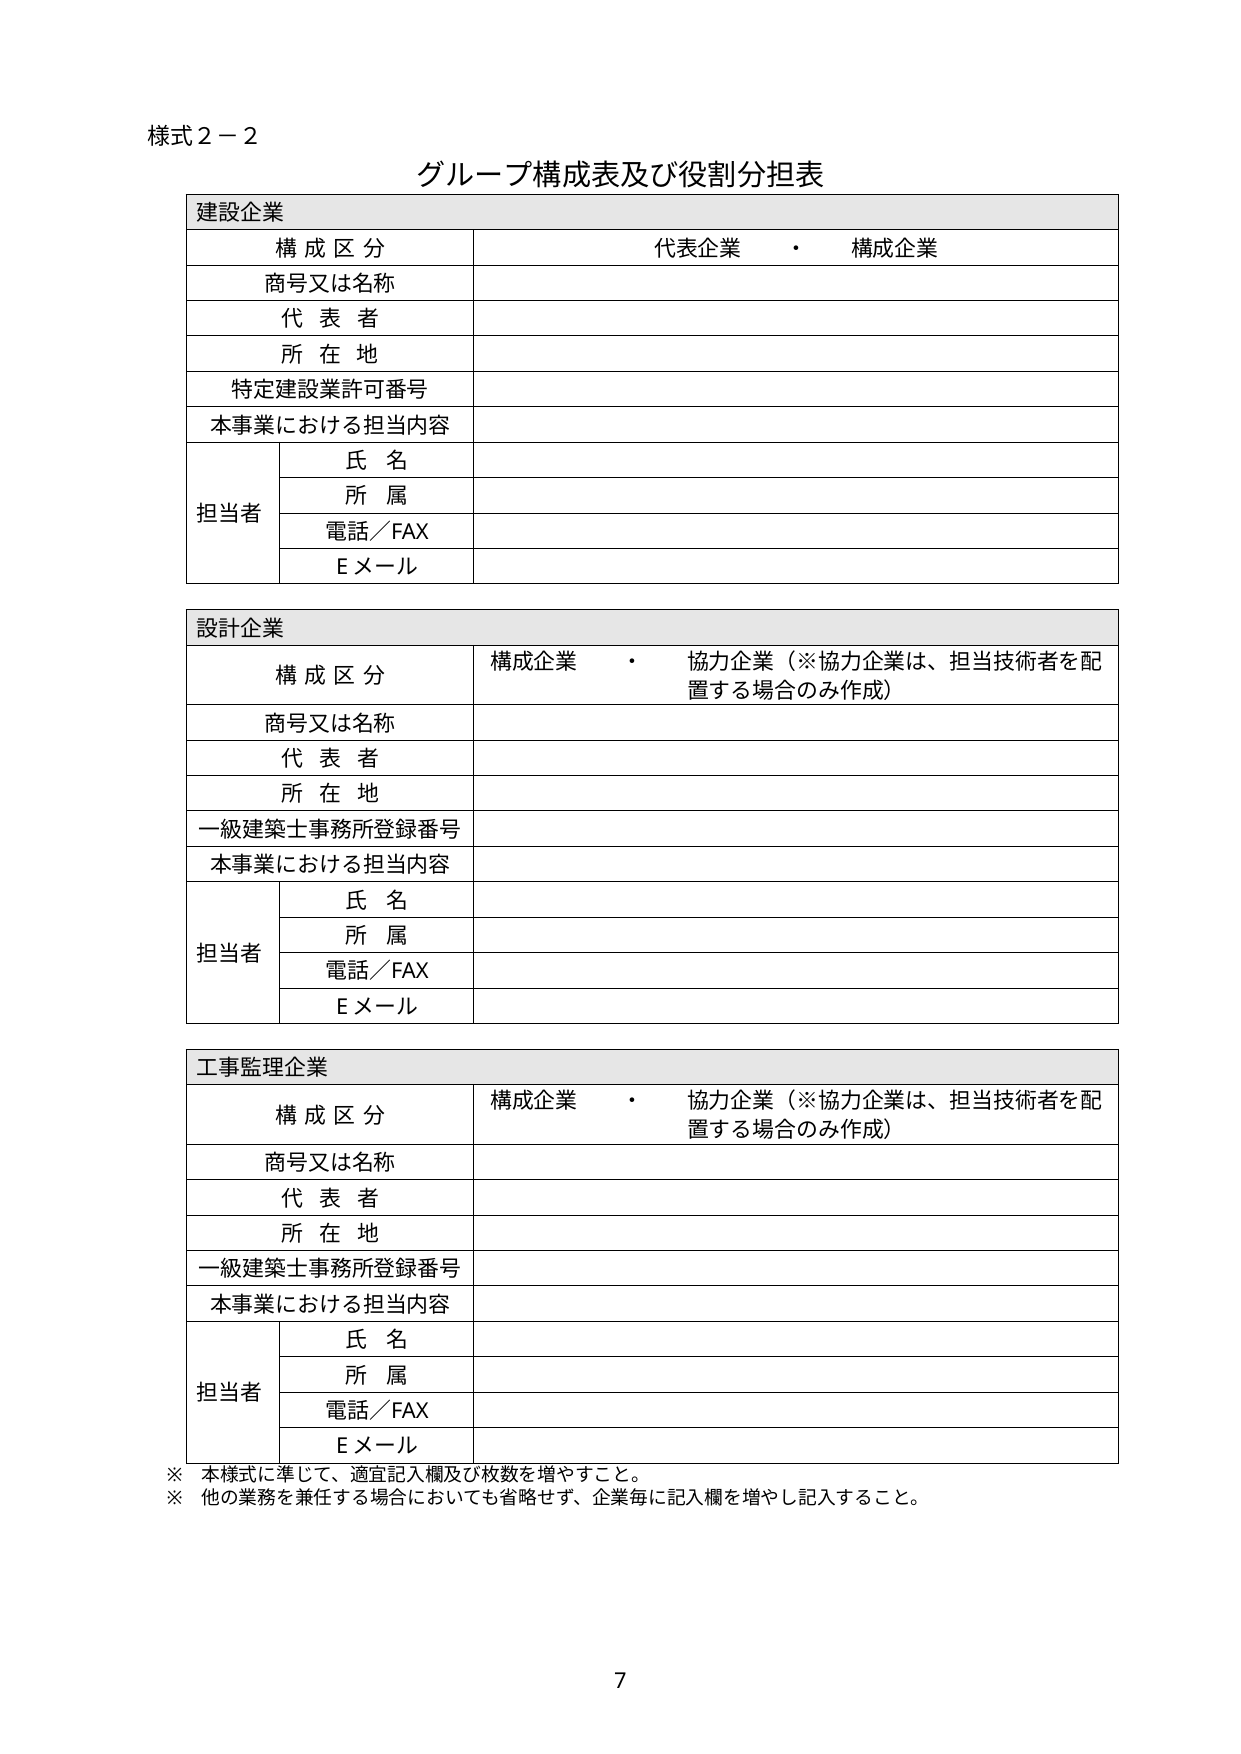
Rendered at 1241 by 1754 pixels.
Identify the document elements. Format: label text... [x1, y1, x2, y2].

table_cell 構成区分 [187, 1085, 473, 1144]
table_cell [474, 705, 1118, 739]
table_cell [474, 1251, 1118, 1285]
table_cell [985, 301, 1118, 335]
table_cell [985, 1180, 1118, 1214]
table_cell [474, 266, 1118, 300]
table_cell 担当者 [187, 443, 279, 583]
table_cell Eメール [280, 1428, 473, 1462]
table_cell 商号又は名称 [187, 705, 473, 739]
table_cell 特定建設業許可番号 [187, 372, 473, 406]
table_cell [985, 741, 1118, 775]
table_cell [474, 1322, 1118, 1356]
table_header 建設企業 [187, 195, 1118, 229]
table_cell [474, 882, 1118, 917]
table_header 工事監理企業 [187, 1050, 1118, 1084]
table_cell [474, 1145, 1118, 1179]
table_cell 氏 名 [280, 443, 473, 477]
text ※ 他の業務を兼任する場合においても省略せず、企業毎に記入欄を増やし記入すること。 [167, 1486, 1092, 1509]
table_cell 一級建築士事務所登録番号 [187, 811, 473, 846]
table_cell [474, 443, 1118, 477]
table_cell [474, 953, 1118, 987]
table_cell [474, 989, 1118, 1023]
table_cell 担当者 [187, 882, 279, 1023]
table_cell 代表者 [187, 301, 473, 335]
table_cell [474, 514, 1118, 548]
table_cell [474, 478, 1118, 512]
table_cell [474, 741, 985, 775]
text ※ 本様式に準じて、適宜記入欄及び枚数を増やすこと。 [167, 1463, 1092, 1486]
table_cell 本事業における担当内容 [187, 1286, 473, 1321]
table_cell [474, 1216, 1118, 1250]
table_cell 構成企業 ・ 協力企業（※協力企業は、担当技術者を配置する場合のみ作成） [474, 646, 1118, 704]
table_cell 所 属 [280, 1357, 473, 1392]
table_cell [474, 776, 1118, 810]
table_cell 電話／FAX [280, 953, 473, 987]
text グループ構成表及び役割分担表 [148, 151, 1092, 194]
table_cell [474, 549, 1118, 583]
table_cell 構成区分 [187, 230, 473, 264]
table_cell [474, 847, 1118, 881]
table_cell [474, 811, 1118, 846]
table_cell 商号又は名称 [187, 1145, 473, 1179]
table_cell 氏 名 [280, 1322, 473, 1356]
table_header 設計企業 [187, 610, 1118, 645]
table_cell 本事業における担当内容 [187, 847, 473, 881]
table_cell 所 属 [280, 918, 473, 952]
table_cell Eメール [280, 989, 473, 1023]
table_cell 商号又は名称 [187, 266, 473, 300]
table_cell 所 属 [280, 478, 473, 512]
table_cell [474, 918, 1118, 952]
table_cell [474, 1180, 985, 1214]
table_cell [474, 1393, 1118, 1427]
table_cell 構成区分 [187, 646, 473, 704]
table_cell 電話／FAX [280, 1393, 473, 1427]
table_cell 一級建築士事務所登録番号 [187, 1251, 473, 1285]
table_cell 代表者 [187, 741, 473, 775]
table_cell Eメール [280, 549, 473, 583]
table_cell 電話／FAX [280, 514, 473, 548]
table_cell [474, 372, 1118, 406]
table_cell 氏 名 [280, 882, 473, 917]
table_cell [474, 1428, 1118, 1462]
table_cell 所在地 [187, 336, 473, 371]
table_cell 代表者 [187, 1180, 473, 1214]
table_cell 所在地 [187, 776, 473, 810]
table_cell [474, 336, 1118, 371]
table_cell [474, 301, 985, 335]
table_cell 本事業における担当内容 [187, 407, 473, 442]
table_cell 構成企業 ・ 協力企業（※協力企業は、担当技術者を配置する場合のみ作成） [474, 1085, 1118, 1144]
table_cell [474, 407, 1118, 442]
table_cell 担当者 [187, 1322, 279, 1462]
table_cell 所在地 [187, 1216, 473, 1250]
subtitle 様式２－２ [148, 118, 1092, 151]
table_cell [474, 1357, 1118, 1392]
table_cell [474, 1286, 1118, 1321]
table_cell 代表企業 ・ 構成企業 [474, 230, 1118, 264]
